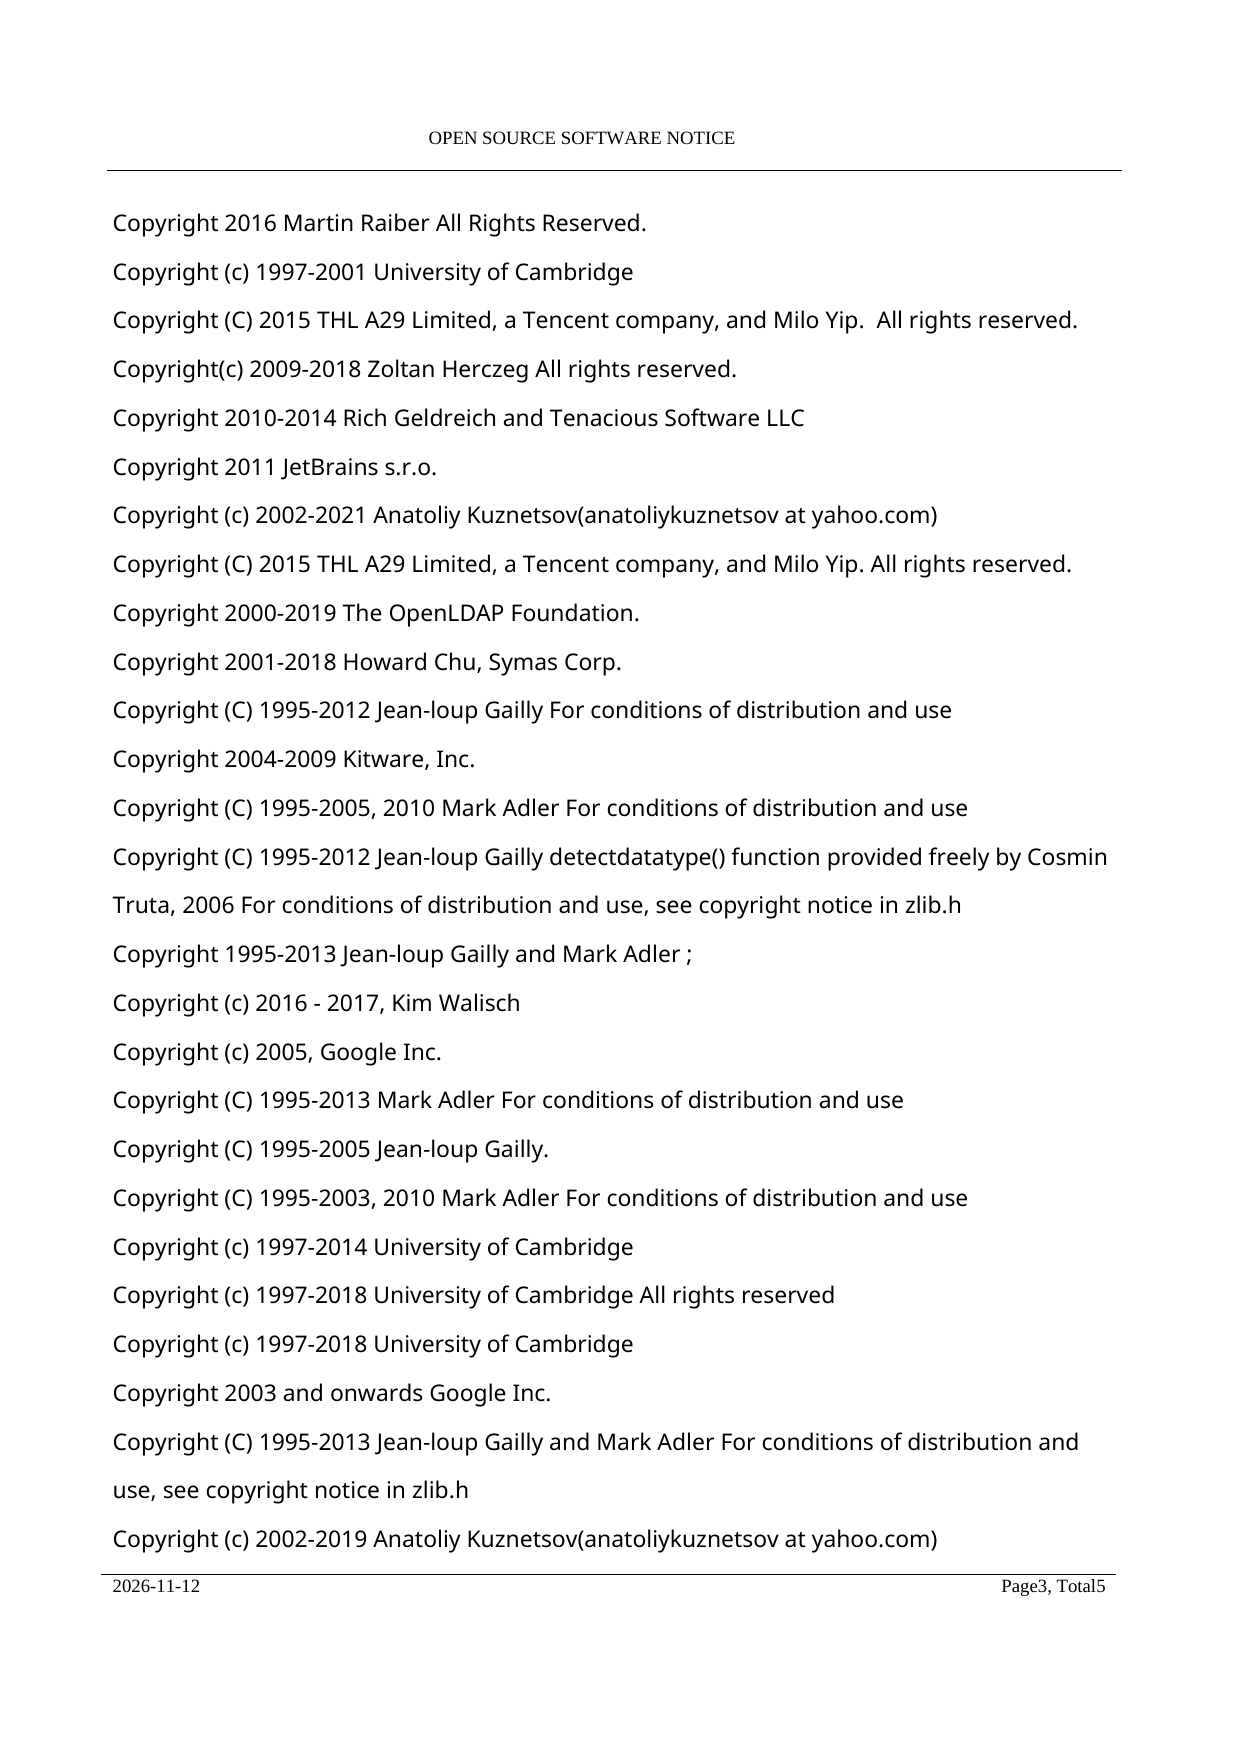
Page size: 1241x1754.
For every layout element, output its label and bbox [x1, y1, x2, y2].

text [112, 206, 1128, 1555]
